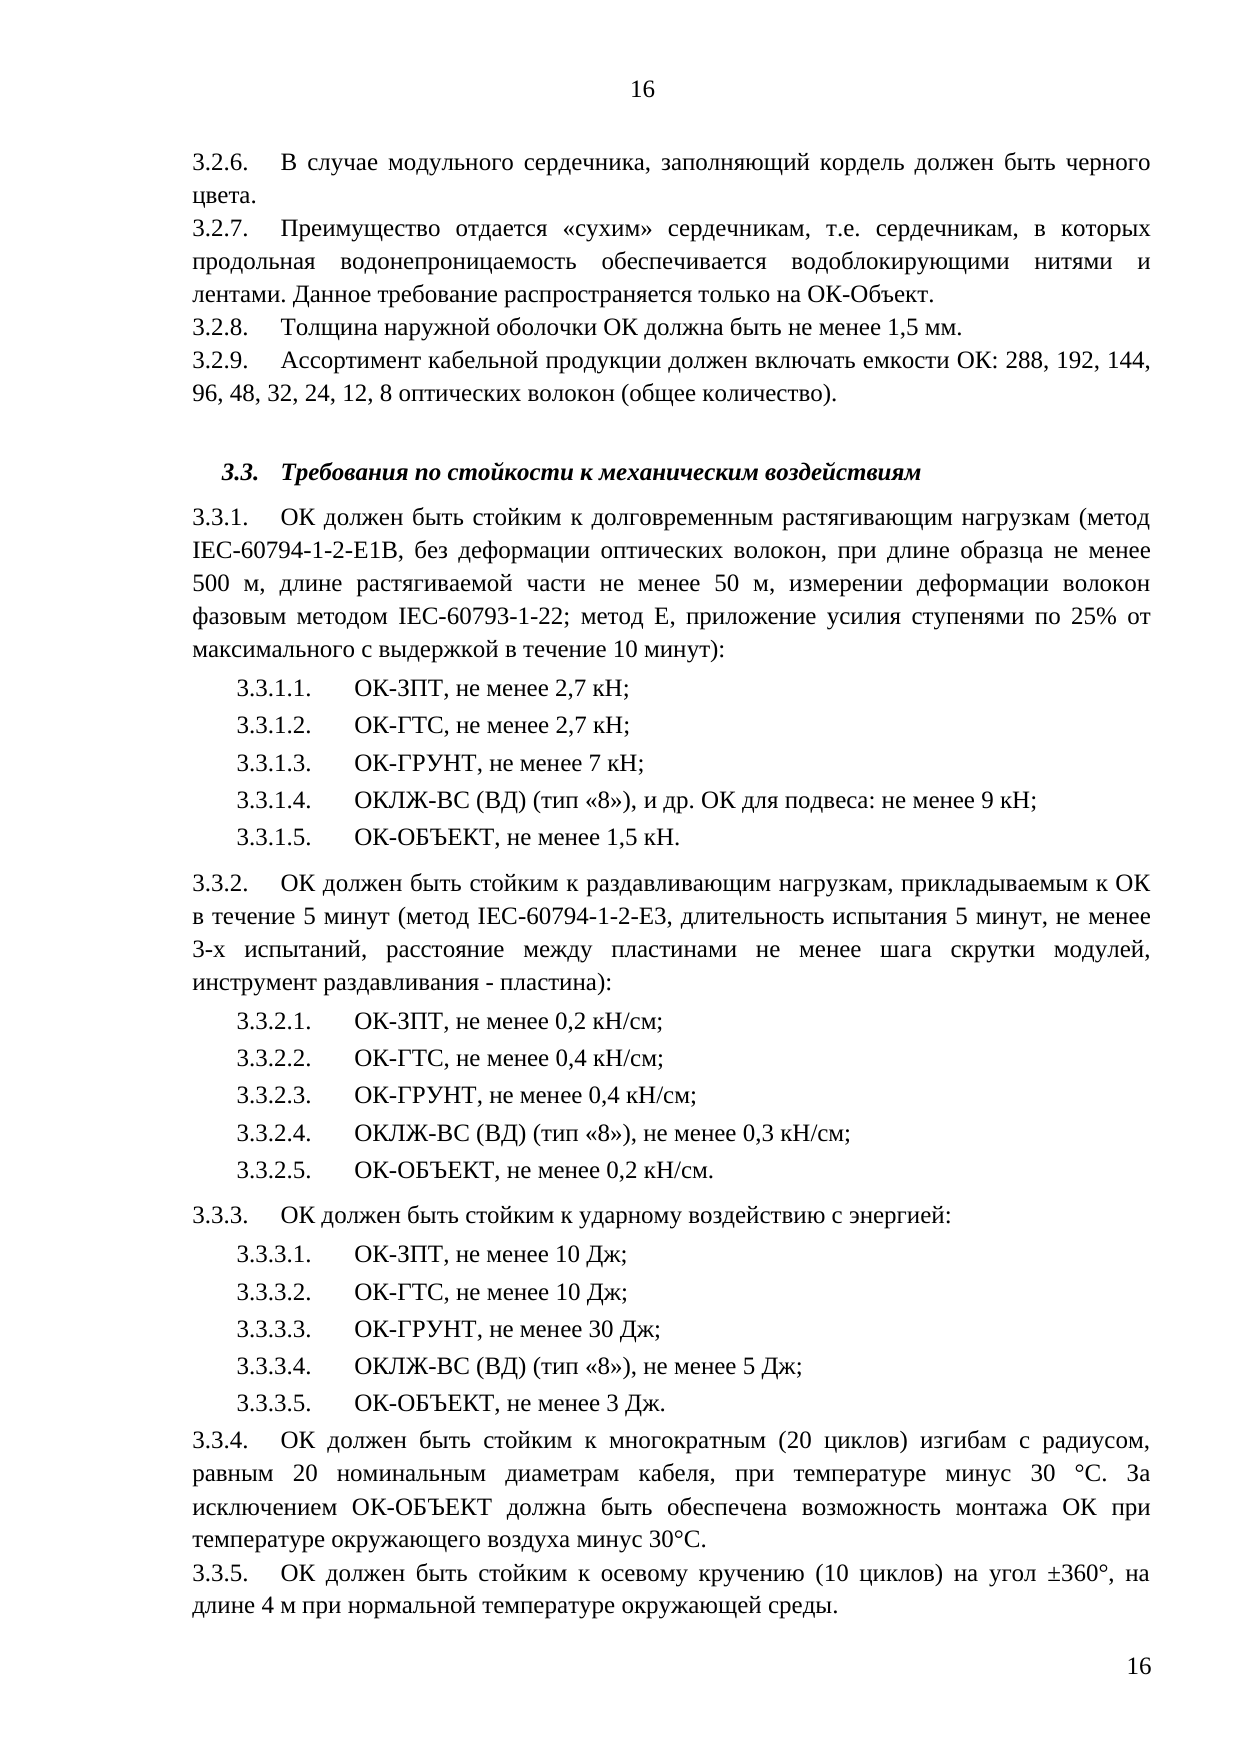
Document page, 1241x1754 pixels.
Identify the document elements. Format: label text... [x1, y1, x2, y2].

list ОКЛЖ-ВС (ВД) (тип «8»), не менее 0,3 кН/см; [236, 1118, 1152, 1146]
list ОКЛЖ-ВС (ВД) (тип «8»), и др. ОК для подвеса: не менее 9 кН; [236, 785, 1152, 814]
list ОК-ГРУНТ, не менее 0,4 кН/см; [236, 1080, 1152, 1109]
list ОКЛЖ-ВС (ВД) (тип «8»), не менее 5 Дж; [236, 1351, 1152, 1380]
list ОК-ЗПТ, не менее 0,2 кН/см; [236, 1006, 1152, 1035]
list ОК-ГТС, не менее 10 Дж; [236, 1277, 1152, 1306]
list В случае модульного сердечника, заполняющий кордель должен быть черного цвета. [192, 147, 1152, 209]
list ОК должен быть стойким к ударному воздействию с энергией: [192, 1200, 1152, 1229]
list Требования по стойкости к механическим воздействиям [222, 457, 1152, 485]
list ОК-ГТС, не менее 0,4 кН/см; [236, 1043, 1152, 1072]
list ОК должен быть стойким к осевому кручению (10 циклов) на угол ±360°, на длине 4 м при нормальной температуре окружающей среды. [192, 1558, 1152, 1619]
list ОК-ГРУНТ, не менее 7 кН; [236, 748, 1152, 777]
list ОК-ОБЪЕКТ, не менее 3 Дж. [236, 1388, 1152, 1417]
list ОК-ЗПТ, не менее 2,7 кН; [236, 673, 1152, 702]
list ОК должен быть стойким к многократным (20 циклов) изгибам с радиусом, равным 20 номинальным диаметрам кабеля, при температуре минус 30 °С. За исключением ОК-ОБЪЕКТ должна быть обеспечена возможность монтажа ОК при температуре окружающего воздуха минус 30°С. [192, 1426, 1152, 1553]
list ОК должен быть стойким к долговременным растягивающим нагрузкам (метод IEC-60794-1-2-E1В, без деформации оптических волокон, при длине образца не менее 500 м, длине растягиваемой части не менее 50 м, измерении деформации волокон фазовым методом IEC-60793-1-22; метод Е, приложение усилия ступенями по 25% от максимального с выдержкой в течение 10 минут): [192, 502, 1152, 663]
list ОК-ГТС, не менее 2,7 кН; [236, 711, 1152, 739]
list ОК-ЗПТ, не менее 10 Дж; [236, 1239, 1152, 1268]
list Ассортимент кабельной продукции должен включать емкости ОК: 288, 192, 144, 96, 48, 32, 24, 12, 8 оптических волокон (общее количество). [192, 345, 1152, 407]
list ОК-ОБЪЕКТ, не менее 1,5 кН. [236, 822, 1152, 851]
list ОК-ОБЪЕКТ, не менее 0,2 кН/см. [236, 1155, 1152, 1183]
list ОК-ГРУНТ, не менее 30 Дж; [236, 1314, 1152, 1343]
list Преимущество отдается «сухим» сердечникам, т.е. сердечникам, в которых продольная водонепроницаемость обеспечивается водоблокирующими нитями и лентами. Данное требование распространяется только на ОК-Объект. [192, 213, 1152, 308]
list ОК должен быть стойким к раздавливающим нагрузкам, прикладываемым к ОК в течение 5 минут (метод IEC-60794-1-2-E3, длительность испытания 5 минут, не менее 3-х испытаний, расстояние между пластинами не менее шага скрутки модулей, инструмент раздавливания - пластина): [192, 868, 1152, 996]
list Толщина наружной оболочки ОК должна быть не менее 1,5 мм. [192, 312, 1152, 341]
